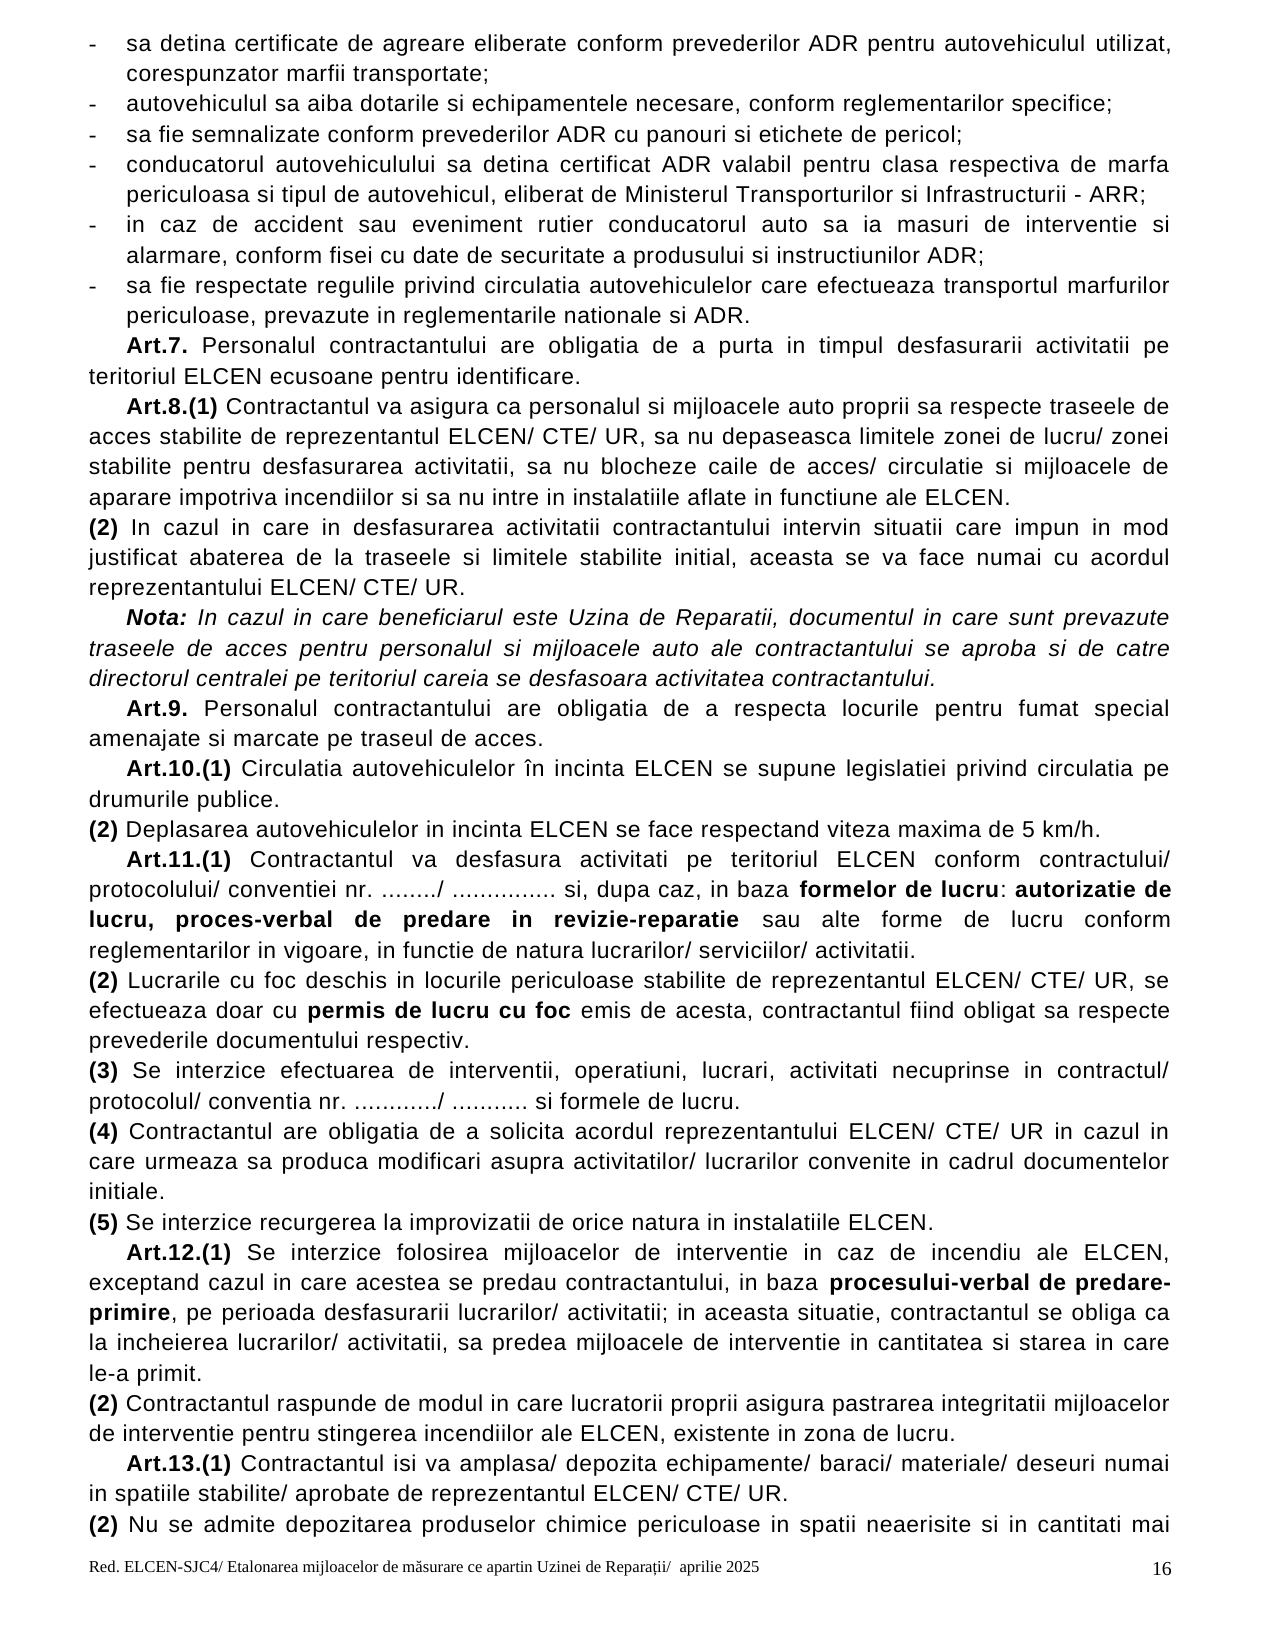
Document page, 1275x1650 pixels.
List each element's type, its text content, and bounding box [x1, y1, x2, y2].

text (5) Se interzice recurgerea la improvizatii de orice natura in instalatiile ELCEN. [89, 1208, 1172, 1235]
list in caz de accident sau eveniment rutier conducatorul auto sa ia masuri de interventie si alarmare, conform fisei cu date de securitate a produsului si instructiunilor ADR; [89, 211, 1172, 268]
text Art.11.(1) Contractantul va desfasura activitati pe teritoriul ELCEN conform contractului/ protocolului/ conventiei nr. ......../ ............... si, dupa caz, in baza formelor de lucru: autorizatie de lucru, proces-verbal de predare in revizie-reparatie sau alte forme de lucru conform reglementarilor in vigoare, in functie de natura lucrarilor/ serviciilor/ activitatii. [89, 846, 1172, 963]
text (3) Se interzice efectuarea de interventii, operatiuni, lucrari, activitati necuprinse in contractul/ protocolul/ conventia nr. ............/ ........... si formele de lucru. [89, 1057, 1172, 1114]
text (2) Lucrarile cu foc deschis in locurile periculoase stabilite de reprezentantul ELCEN/ CTE/ UR, se efectueaza doar cu permis de lucru cu foc emis de acesta, contractantul fiind obligat sa respecte prevederile documentului respectiv. [89, 967, 1172, 1054]
list sa fie semnalizate conform prevederilor ADR cu panouri si etichete de pericol; [89, 121, 1172, 147]
text Art.8.(1) Contractantul va asigura ca personalul si mijloacele auto proprii sa respecte traseele de acces stabilite de reprezentantul ELCEN/ CTE/ UR, sa nu depaseasca limitele zonei de lucru/ zonei stabilite pentru desfasurarea activitatii, sa nu blocheze caile de acces/ circulatie si mijloacele de aparare impotriva incendiilor si sa nu intre in instalatiile aflate in functiune ale ELCEN. [89, 393, 1172, 510]
text (2) In cazul in care in desfasurarea activitatii contractantului intervin situatii care impun in mod justificat abaterea de la traseele si limitele stabilite initial, aceasta se va face numai cu acordul reprezentantului ELCEN/ CTE/ UR. [89, 514, 1172, 601]
text (2) Contractantul raspunde de modul in care lucratorii proprii asigura pastrarea integritatii mijloacelor de interventie pentru stingerea incendiilor ale ELCEN, existente in zona de lucru. [89, 1390, 1172, 1446]
text (4) Contractantul are obligatia de a solicita acordul reprezentantului ELCEN/ CTE/ UR in cazul in care urmeaza sa produca modificari asupra activitatilor/ lucrarilor convenite in cadrul documentelor initiale. [89, 1118, 1172, 1205]
text Art.13.(1) Contractantul isi va amplasa/ depozita echipamente/ baraci/ materiale/ deseuri numai in spatiile stabilite/ aprobate de reprezentantul ELCEN/ CTE/ UR. [89, 1450, 1172, 1507]
text Art.9. Personalul contractantului are obligatia de a respecta locurile pentru fumat special amenajate si marcate pe traseul de acces. [89, 695, 1172, 752]
list sa detina certificate de agreare eliberate conform prevederilor ADR pentru autovehiculul utilizat, corespunzator marfii transportate; [89, 29, 1172, 86]
list sa fie respectate regulile privind circulatia autovehiculelor care efectueaza transportul marfurilor periculoase, prevazute in reglementarile nationale si ADR. [89, 272, 1172, 329]
text Art.12.(1) Se interzice folosirea mijloacelor de interventie in caz de incendiu ale ELCEN, exceptand cazul in care acestea se predau contractantului, in baza procesului-verbal de predare-primire, pe perioada desfasurarii lucrarilor/ activitatii; in aceasta situatie, contractantul se obliga ca la incheierea lucrarilor/ activitatii, sa predea mijloacele de interventie in cantitatea si starea in care le-a primit. [89, 1239, 1172, 1386]
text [89, 1511, 1172, 1537]
list conducatorul autovehiculului sa detina certificat ADR valabil pentru clasa respectiva de marfa periculoasa si tipul de autovehicul, eliberat de Ministerul Transporturilor si Infrastructurii - ARR; [89, 151, 1172, 208]
list autovehiculul sa aiba dotarile si echipamentele necesare, conform reglementarilor specifice; [89, 90, 1172, 117]
text Nota: In cazul in care beneficiarul este Uzina de Reparatii, documentul in care sunt prevazute traseele de acces pentru personalul si mijloacele auto ale contractantului se aproba si de catre directorul centralei pe teritoriul careia se desfasoara activitatea contractantului. [89, 604, 1172, 691]
text Art.7. Personalul contractantului are obligatia de a purta in timpul desfasurarii activitatii pe teritoriul ELCEN ecusoane pentru identificare. [89, 332, 1172, 389]
text Art.10.(1) Circulatia autovehiculelor în incinta ELCEN se supune legislatiei privind circulatia pe drumurile publice. [89, 755, 1172, 812]
text (2) Deplasarea autovehiculelor in incinta ELCEN se face respectand viteza maxima de 5 km/h. [89, 816, 1172, 842]
